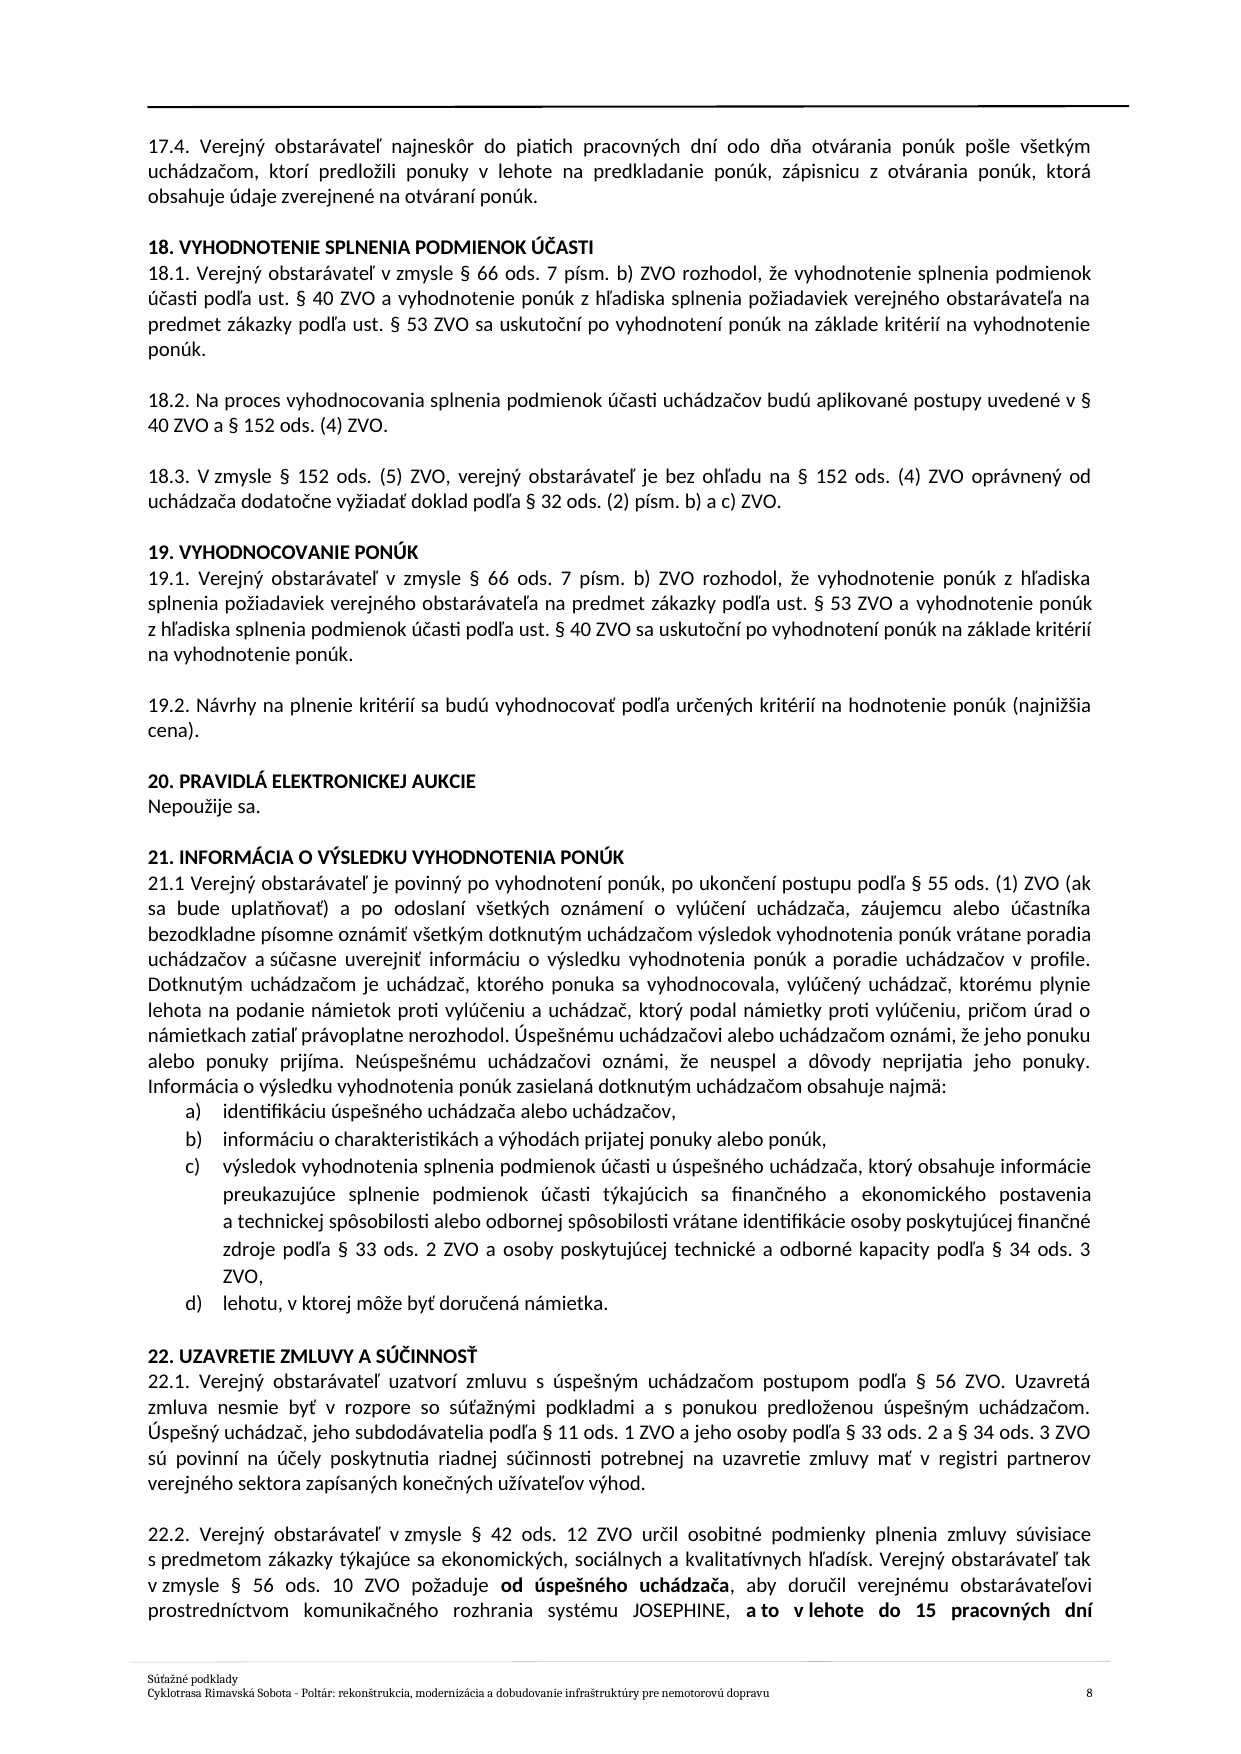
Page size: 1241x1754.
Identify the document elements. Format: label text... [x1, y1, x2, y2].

text 18.3. V zmysle § 152 ods. (5) ZVO, verejný obstarávateľ je bez ohľadu na § 152 ods. (4) ZVO oprávnený od uchádzača dodatočne vyžiadať doklad podľa § 32 ods. (2) písm. b) a c) ZVO. [148, 463, 1092, 514]
text 18. VYHODNOTENIE SPLNENIA PODMIENOK ÚČASTI [148, 234, 1092, 260]
text 21. INFORMÁCIA O VÝSLEDKU VYHODNOTENIA PONÚK [148, 844, 1092, 870]
text 19. VYHODNOCOVANIE PONÚK [148, 539, 1092, 565]
text 19.1. Verejný obstarávateľ v zmysle § 66 ods. 7 písm. b) ZVO rozhodol, že vyhodnotenie ponúk z hľadiska splnenia požiadaviek verejného obstarávateľa na predmet zákazky podľa ust. § 53 ZVO a vyhodnotenie ponúk z hľadiska splnenia podmienok účasti podľa ust. § 40 ZVO sa uskutoční po vyhodnotení ponúk na základe kritérií na vyhodnotenie ponúk. [148, 565, 1092, 667]
subtitle 18.2. Na proces vyhodnocovania splnenia podmienok účasti uchádzačov budú aplikované postupy uvedené v § 40 ZVO a § 152 ods. (4) ZVO. [148, 387, 1092, 438]
list informáciu o charakteristikách a výhodách prijatej ponuky alebo ponúk, [185, 1126, 1092, 1152]
text 21.1 Verejný obstarávateľ je povinný po vyhodnotení ponúk, po ukončení postupu podľa § 55 ods. (1) ZVO (ak sa bude uplatňovať) a po odoslaní všetkých oznámení o vylúčení uchádzača, záujemcu alebo účastníka bezodkladne písomne oznámiť všetkým dotknutým uchádzačom výsledok vyhodnotenia ponúk vrátane poradia uchádzačov a súčasne uverejniť informáciu o výsledku vyhodnotenia ponúk a poradie uchádzačov v profile. Dotknutým uchádzačom je uchádzač, ktorého ponuka sa vyhodnocovala, vylúčený uchádzač, ktorému plynie lehota na podanie námietok proti vylúčeniu a uchádzač, ktorý podal námietky proti vylúčeniu, pričom úrad o námietkach zatiaľ právoplatne nerozhodol. Úspešnému uchádzačovi alebo uchádzačom oznámi, že jeho ponuku alebo ponuky prijíma. Neúspešnému uchádzačovi oznámi, že neuspel a dôvody neprijatia jeho ponuky. Informácia o výsledku vyhodnotenia ponúk zasielaná dotknutým uchádzačom obsahuje najmä: [148, 870, 1092, 1099]
text 22. UZAVRETIE ZMLUVY A SÚČINNOSŤ [148, 1343, 1092, 1369]
text 20. PRAVIDLÁ ELEKTRONICKEJ AUKCIE [148, 768, 1092, 794]
list lehotu, v ktorej môže byť doručená námietka. [185, 1291, 1092, 1316]
text Nepoužije sa. [148, 794, 1092, 819]
list identifikáciu úspešného uchádzača alebo uchádzačov, [185, 1099, 1092, 1124]
list výsledok vyhodnotenia splnenia podmienok účasti u úspešného uchádzača, ktorý obsahuje informácie preukazujúce splnenie podmienok účasti týkajúcich sa finančného a ekonomického postavenia a technickej spôsobilosti alebo odbornej spôsobilosti vrátane identifikácie osoby poskytujúcej finančné zdroje podľa § 33 ods. 2 ZVO a osoby poskytujúcej technické a odborné kapacity podľa § 34 ods. 3 ZVO, [185, 1153, 1092, 1288]
text 18.1. Verejný obstarávateľ v zmysle § 66 ods. 7 písm. b) ZVO rozhodol, že vyhodnotenie splnenia podmienok účasti podľa ust. § 40 ZVO a vyhodnotenie ponúk z hľadiska splnenia požiadaviek verejného obstarávateľa na predmet zákazky podľa ust. § 53 ZVO sa uskutoční po vyhodnotení ponúk na základe kritérií na vyhodnotenie ponúk. [148, 260, 1092, 362]
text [148, 1521, 1092, 1623]
text 22.1. Verejný obstarávateľ uzatvorí zmluvu s úspešným uchádzačom postupom podľa § 56 ZVO. Uzavretá zmluva nesmie byť v rozpore so súťažnými podkladmi a s ponukou predloženou úspešným uchádzačom. Úspešný uchádzač, jeho subdodávatelia podľa § 11 ods. 1 ZVO a jeho osoby podľa § 33 ods. 2 a § 34 ods. 3 ZVO sú povinní na účely poskytnutia riadnej súčinnosti potrebnej na uzavretie zmluvy mať v registri partnerov verejného sektora zapísaných konečných užívateľov výhod. [148, 1369, 1092, 1496]
text 17.4. Verejný obstarávateľ najneskôr do piatich pracovných dní odo dňa otvárania ponúk pošle všetkým uchádzačom, ktorí predložili ponuky v lehote na predkladanie ponúk, zápisnicu z otvárania ponúk, ktorá obsahuje údaje zverejnené na otváraní ponúk. [148, 133, 1092, 209]
text 19.2. Návrhy na plnenie kritérií sa budú vyhodnocovať podľa určených kritérií na hodnotenie ponúk (najnižšia cena). [148, 692, 1092, 743]
